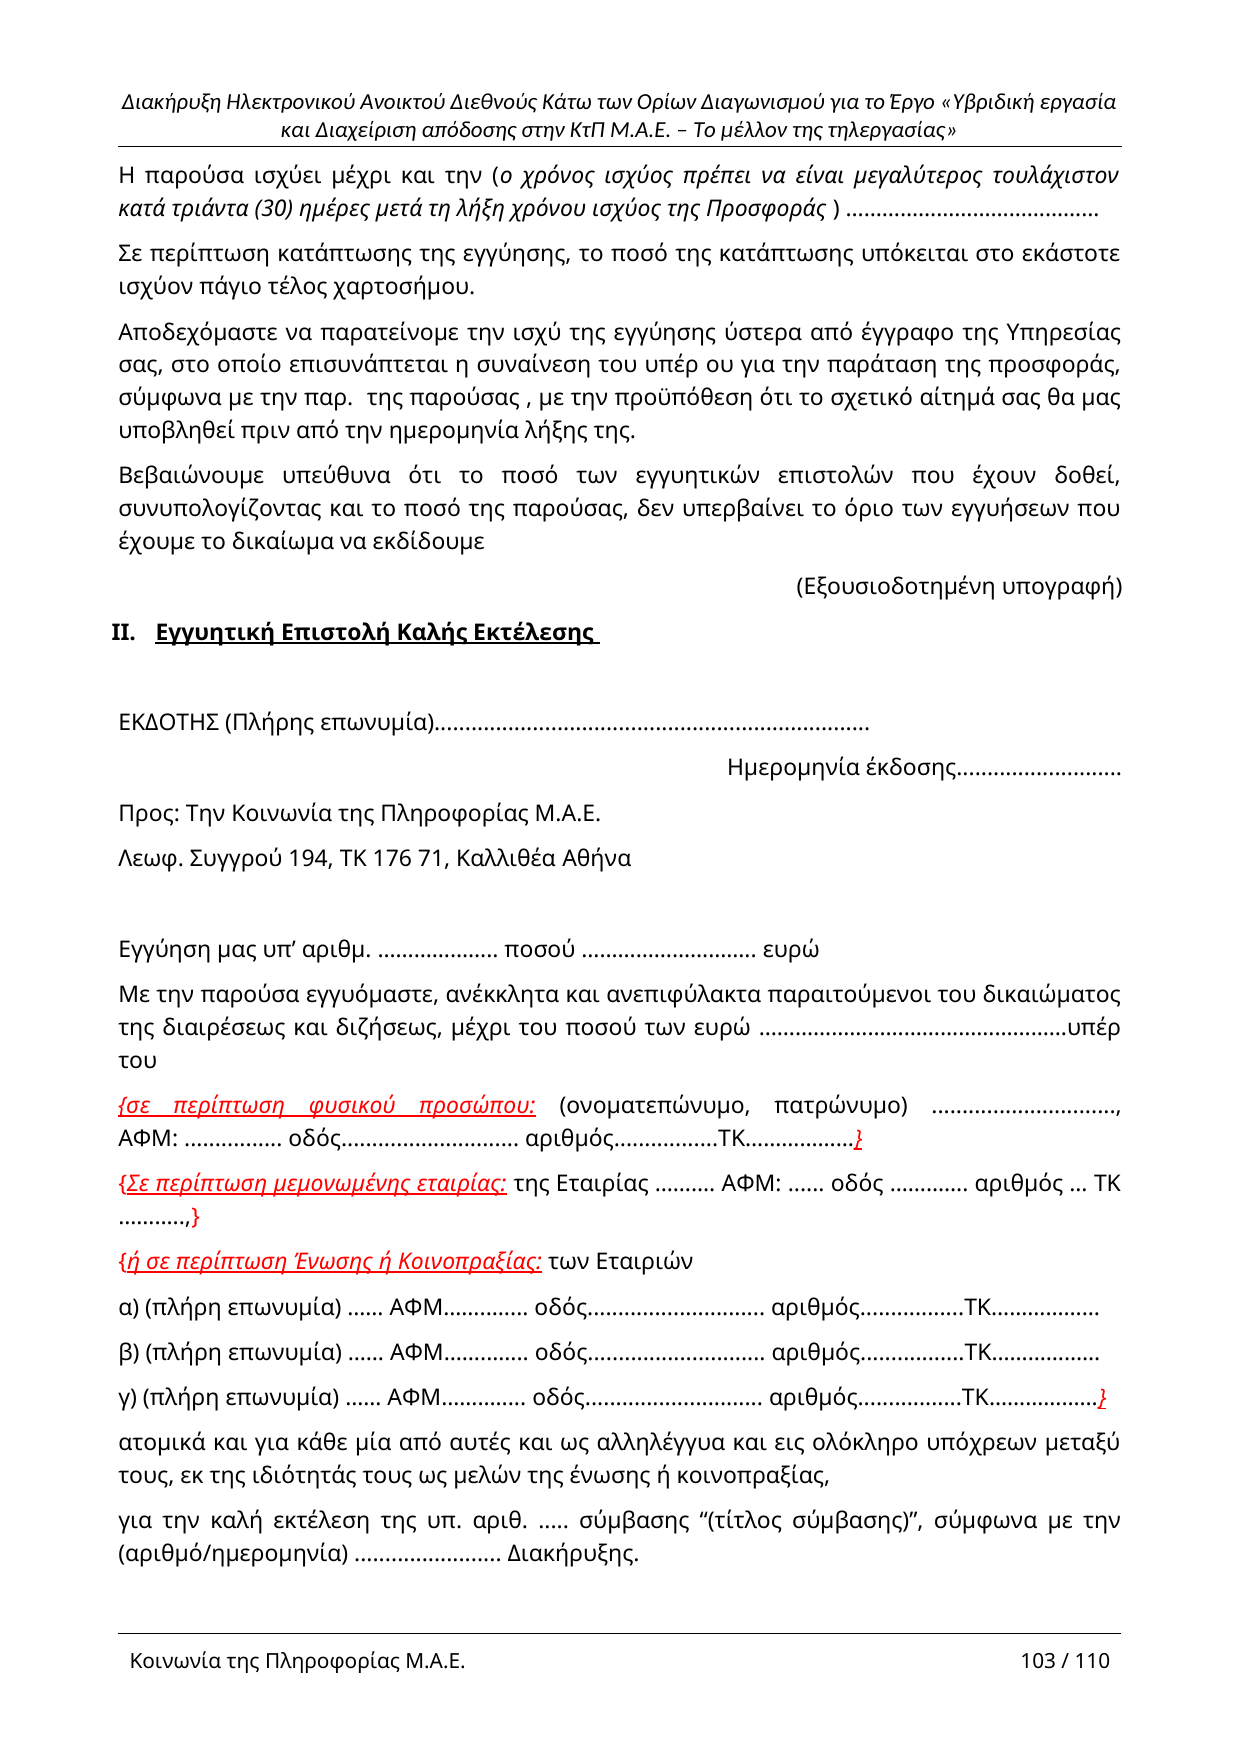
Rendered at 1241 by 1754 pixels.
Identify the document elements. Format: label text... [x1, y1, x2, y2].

text {Σε περίπτωση μεμονωμένης εταιρίας: της Εταιρίας ………. ΑΦΜ: ...... οδός …………. αριθμός … ΤΚ ………..,} [118, 1167, 1122, 1231]
text β) (πλήρη επωνυμία) …… ΑΦΜ…….….... οδός............................. αριθμός.................ΤΚ……………… [118, 1336, 1122, 1367]
text {σε περίπτωση φυσικού προσώπου: (ονοματεπώνυμο, πατρώνυμο) .............................., ΑΦΜ: ................ οδός............................. αριθμός.................ΤΚ………………} [118, 1089, 1122, 1153]
text Βεβαιώνουμε υπεύθυνα ότι το ποσό των εγγυητικών επιστολών που έχουν δοθεί, συνυπολογίζοντας και το ποσό της παρούσας, δεν υπερβαίνει το όριο των εγγυήσεων που έχουμε το δικαίωμα να εκδίδουμε [118, 459, 1122, 556]
subtitle Εγγυητική Επιστολή Καλής Εκτέλεσης [136, 615, 1122, 647]
text Ημερομηνία έκδοσης........................... [118, 751, 1122, 783]
text Η παρούσα ισχύει μέχρι και την (ο χρόνος ισχύος πρέπει να είναι μεγαλύτερος τουλάχιστον κατά τριάντα (30) ημέρες μετά τη λήξη χρόνου ισχύος της Προσφοράς ) …………………………………… [118, 159, 1122, 223]
text γ) (πλήρη επωνυμία) …… ΑΦΜ…….….... οδός............................. αριθμός.................ΤΚ………………} [118, 1381, 1122, 1412]
text (Εξουσιοδοτημένη υπογραφή) [118, 570, 1122, 601]
text Αποδεχόμαστε να παρατείνομε την ισχύ της εγγύησης ύστερα από έγγραφο της Υπηρεσίας σας, στο οποίο επισυνάπτεται η συναίνεση του υπέρ ου για την παράταση της προσφοράς, σύμφωνα με την παρ. 0 της παρούσας , με την προϋπόθεση ότι το σχετικό αίτημά σας θα μας υποβληθεί πριν από την ημερομηνία λήξης της. [118, 315, 1122, 445]
text Σε περίπτωση κατάπτωσης της εγγύησης, το ποσό της κατάπτωσης υπόκειται στο εκάστοτε ισχύον πάγιο τέλος χαρτοσήμου. [118, 237, 1122, 301]
text α) (πλήρη επωνυμία) …… ΑΦΜ…….….... οδός............................. αριθμός.................ΤΚ……………… [118, 1290, 1122, 1322]
text Προς: Την Κοινωνία της Πληροφορίας Μ.Α.Ε. [118, 797, 1122, 828]
text {ή σε περίπτωση Ένωσης ή Κοινοπραξίας: των Εταιριών [118, 1245, 1122, 1276]
text ΕΚΔΟΤΗΣ (Πλήρης επωνυμία)....................................................................... [118, 706, 1122, 737]
text Λεωφ. Συγγρού 194, ΤΚ 176 71, Καλλιθέα Αθήνα [118, 842, 1122, 873]
text Με την παρούσα εγγυόμαστε, ανέκκλητα και ανεπιφύλακτα παραιτούμενοι του δικαιώματος της διαιρέσεως και διζήσεως, μέχρι του ποσού των ευρώ ……………………………………………υπέρ του [118, 978, 1122, 1075]
text Εγγύηση μας υπ’ αριθμ. ……………….. ποσού ………………….……. ευρώ [118, 933, 1122, 964]
text για την καλή εκτέλεση της υπ. αριθ. ..... σύμβασης “(τίτλος σύμβασης)”, σύμφωνα με την (αριθμό/ημερομηνία) ........................ Διακήρυξης. [118, 1504, 1122, 1568]
text ατομικά και για κάθε μία από αυτές και ως αλληλέγγυα και εις ολόκληρο υπόχρεων μεταξύ τους, εκ της ιδιότητάς τους ως μελών της ένωσης ή κοινοπραξίας, [118, 1426, 1122, 1490]
